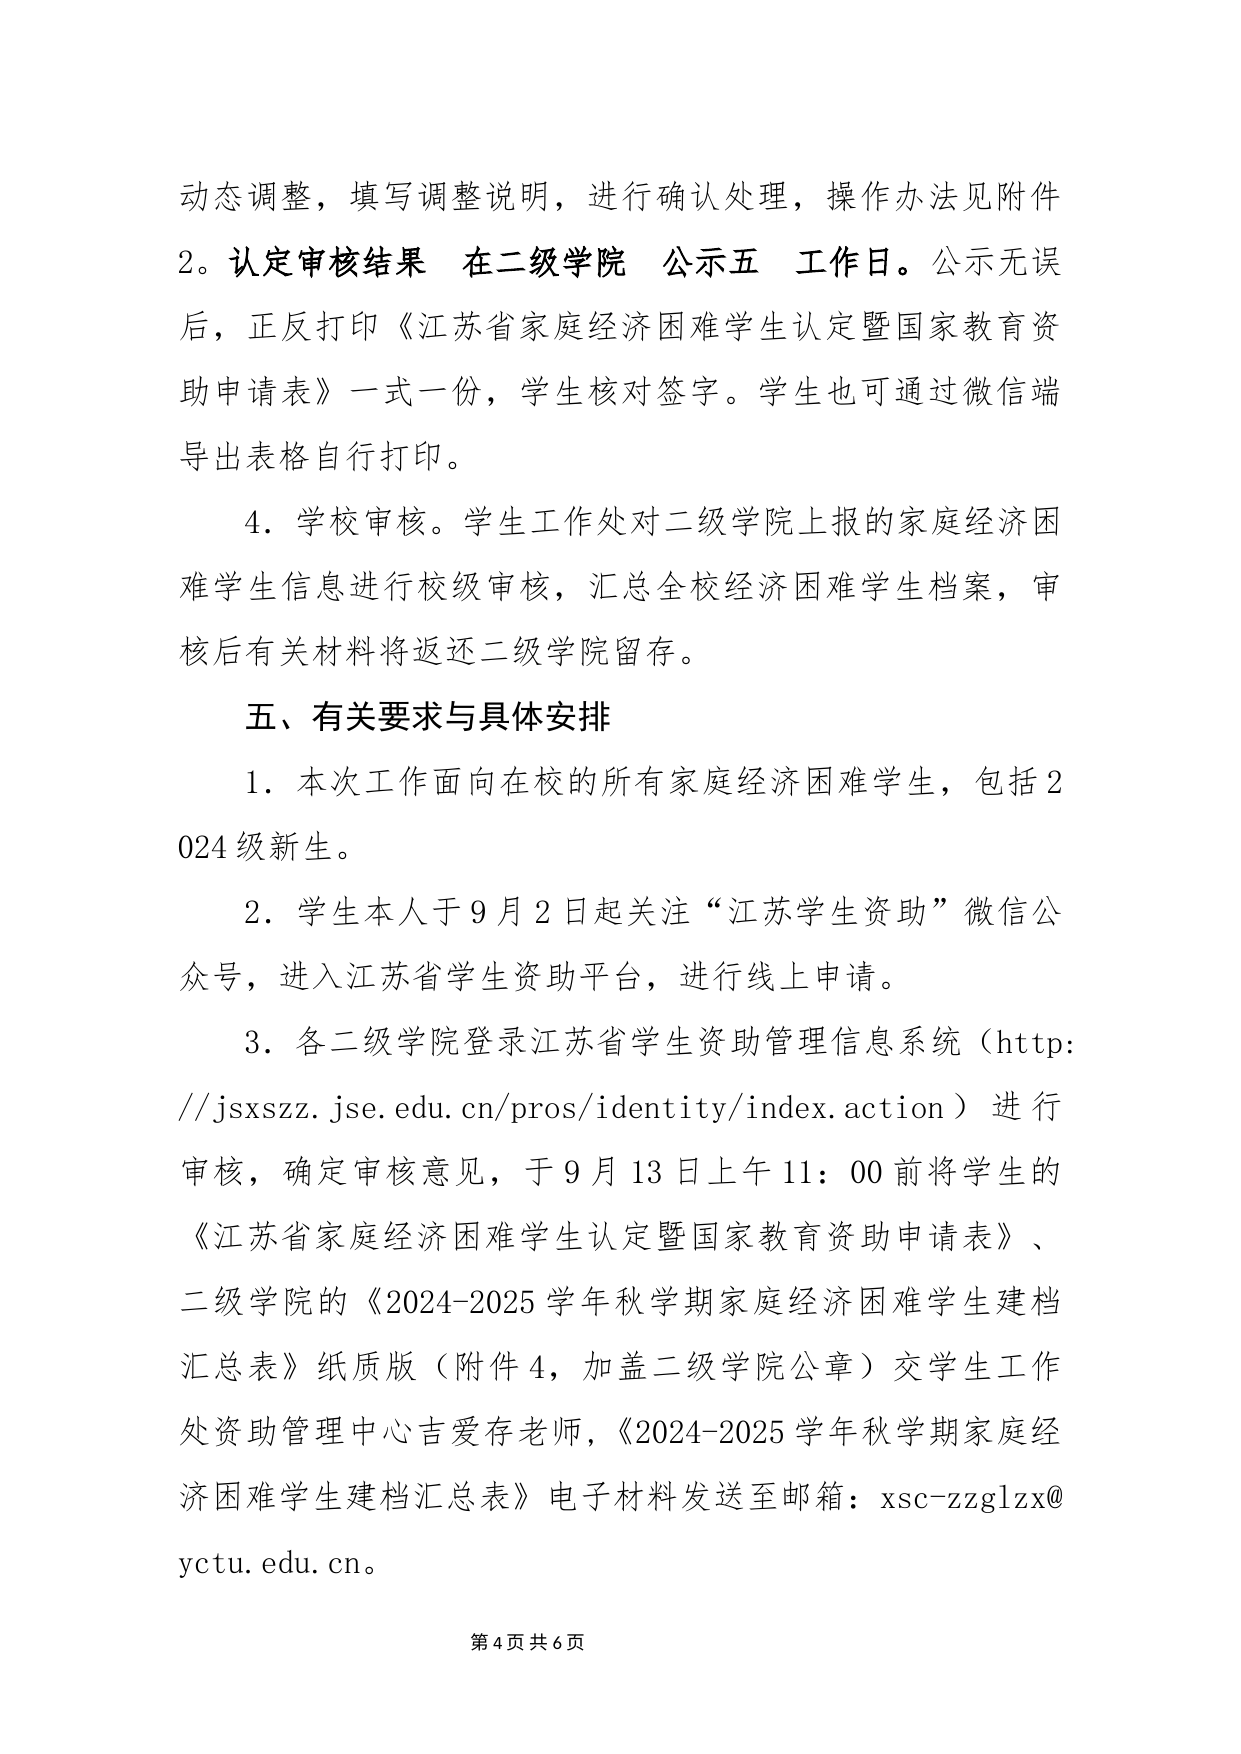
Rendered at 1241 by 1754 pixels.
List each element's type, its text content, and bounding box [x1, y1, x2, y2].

text 3．各二级学院登录江苏省学生资助管理信息系统（http://jsxszz.jse.edu.cn/pros/identity/index.action）进行审核，确定审核意见，于9月13日上午11：00前将学生的《江苏省家庭经济困难学生认定暨国家教育资助申请表》、二级学院的《2024-2025学年秋学期家庭经济困难学生建档汇总表》纸质版（附件4，加盖二级学院公章）交学生工作处资助管理中心吉爱存老师,《2024-2025学年秋学期家庭经济困难学生建档汇总表》电子材料发送至邮箱：xsc-zzglzx@yctu.edu.cn。 [177, 1007, 1063, 1592]
text 五、有关要求与具体安排 [244, 682, 1063, 747]
text 2．学生本人于9月2日起关注“江苏学生资助”微信公众号，进入江苏省学生资助平台，进行线上申请。 [177, 877, 1063, 1007]
text 1．本次工作面向在校的所有家庭经济困难学生，包括2024级新生。 [177, 747, 1063, 877]
text 4．学校审核。学生工作处对二级学院上报的家庭经济困难学生信息进行校级审核，汇总全校经济困难学生档案，审核后有关材料将返还二级学院留存。 [177, 487, 1063, 682]
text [177, 162, 1063, 487]
